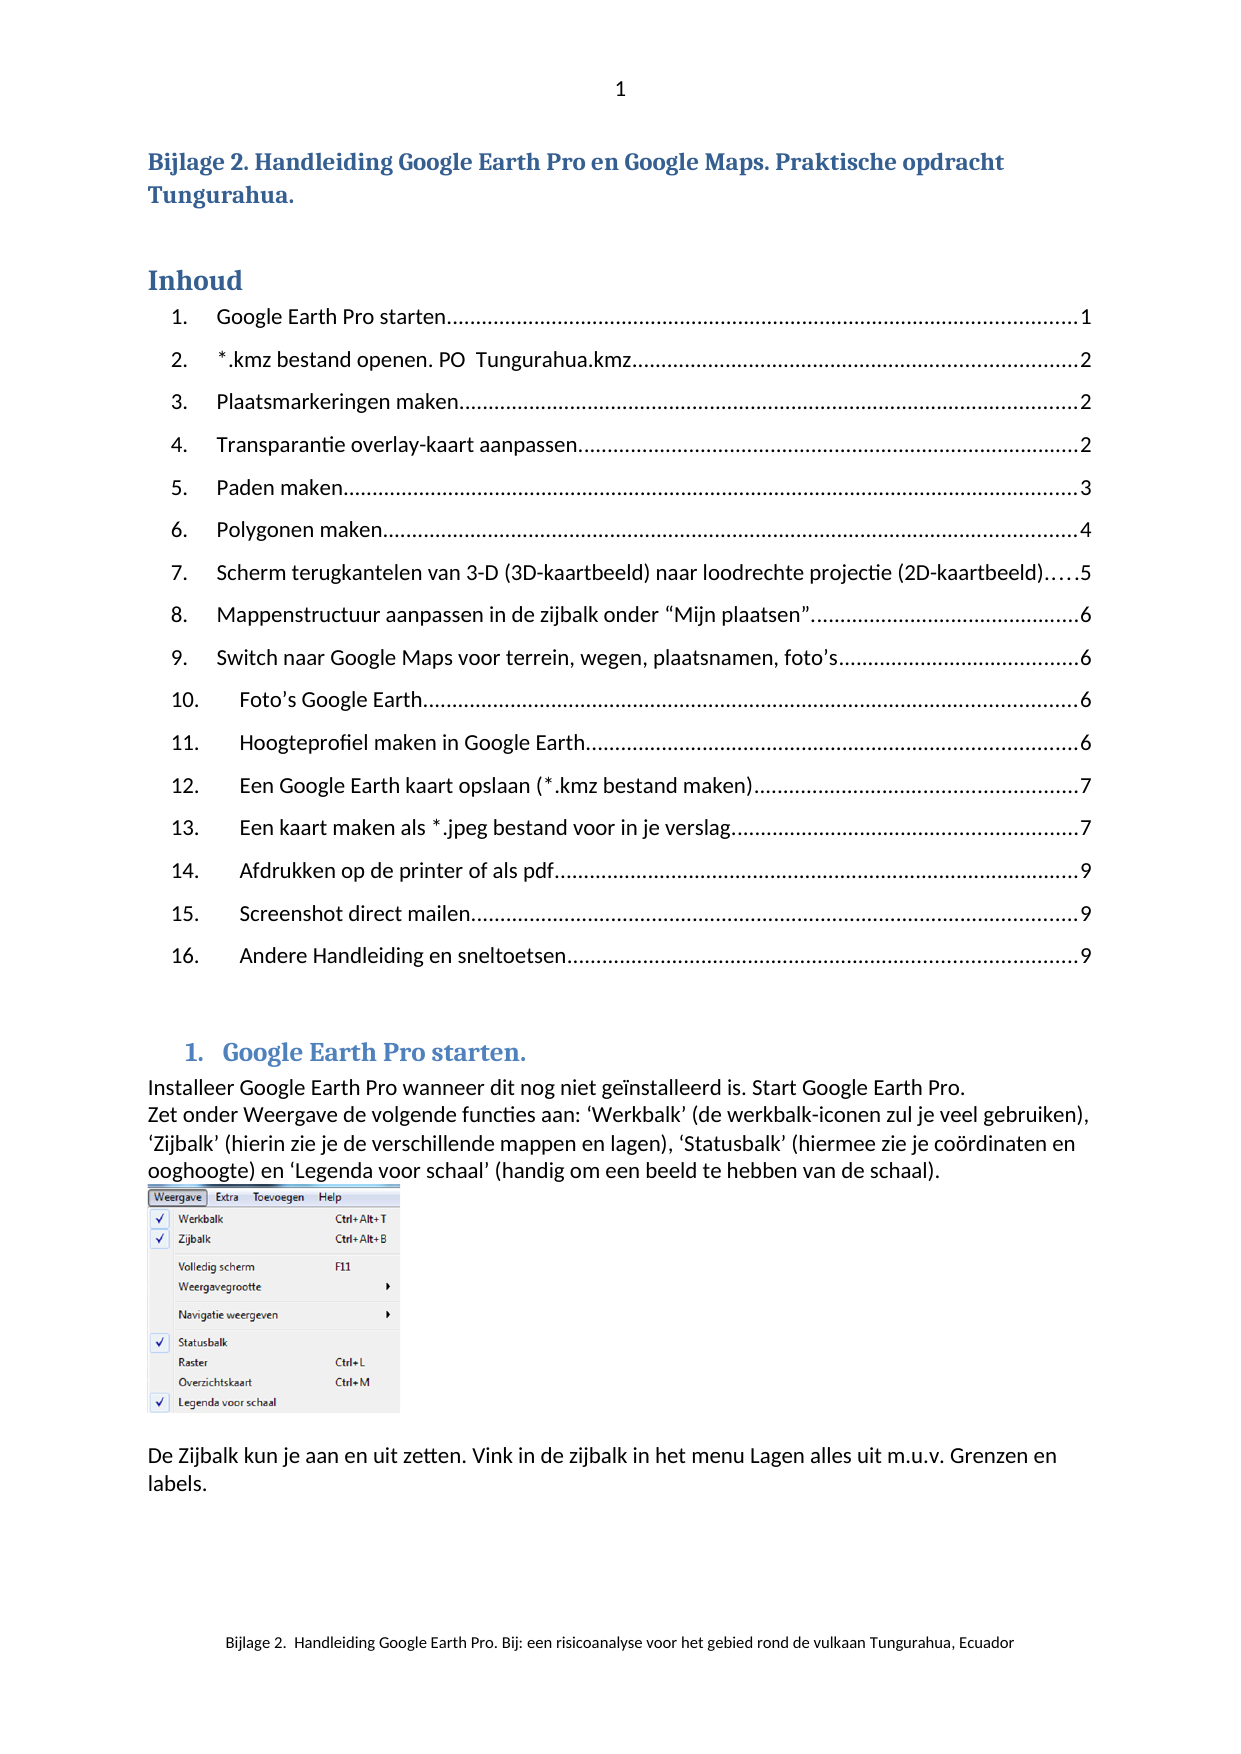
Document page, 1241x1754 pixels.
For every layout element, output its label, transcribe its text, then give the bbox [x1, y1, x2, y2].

text Installeer Google Earth Pro wanneer dit nog niet geïnstalleerd is. Start Google Earth Pro. [148, 1073, 1093, 1101]
text Zet onder Weergave de volgende functies aan: ‘Werkbalk’ (de werkbalk-iconen zul je veel gebruiken), ‘Zijbalk’ (hierin zie je de verschillende mappen en lagen), ‘Statusbalk’ (hiermee zie je coördinaten en ooghoogte) en ‘Legenda voor schaal’ (handig om een beeld te hebben van de schaal). [148, 1101, 1093, 1185]
picture [147, 1184, 401, 1413]
subtitle Google Earth Pro starten. [185, 1037, 1093, 1068]
text Bijlage 2. Handleiding Google Earth Pro en Google Maps. Praktische opdracht Tungurahua. [148, 148, 1093, 209]
text De Zijbalk kun je aan en uit zetten. Vink in de zijbalk in het menu Lagen alles uit m.u.v. Grenzen en labels. [148, 1441, 1093, 1497]
